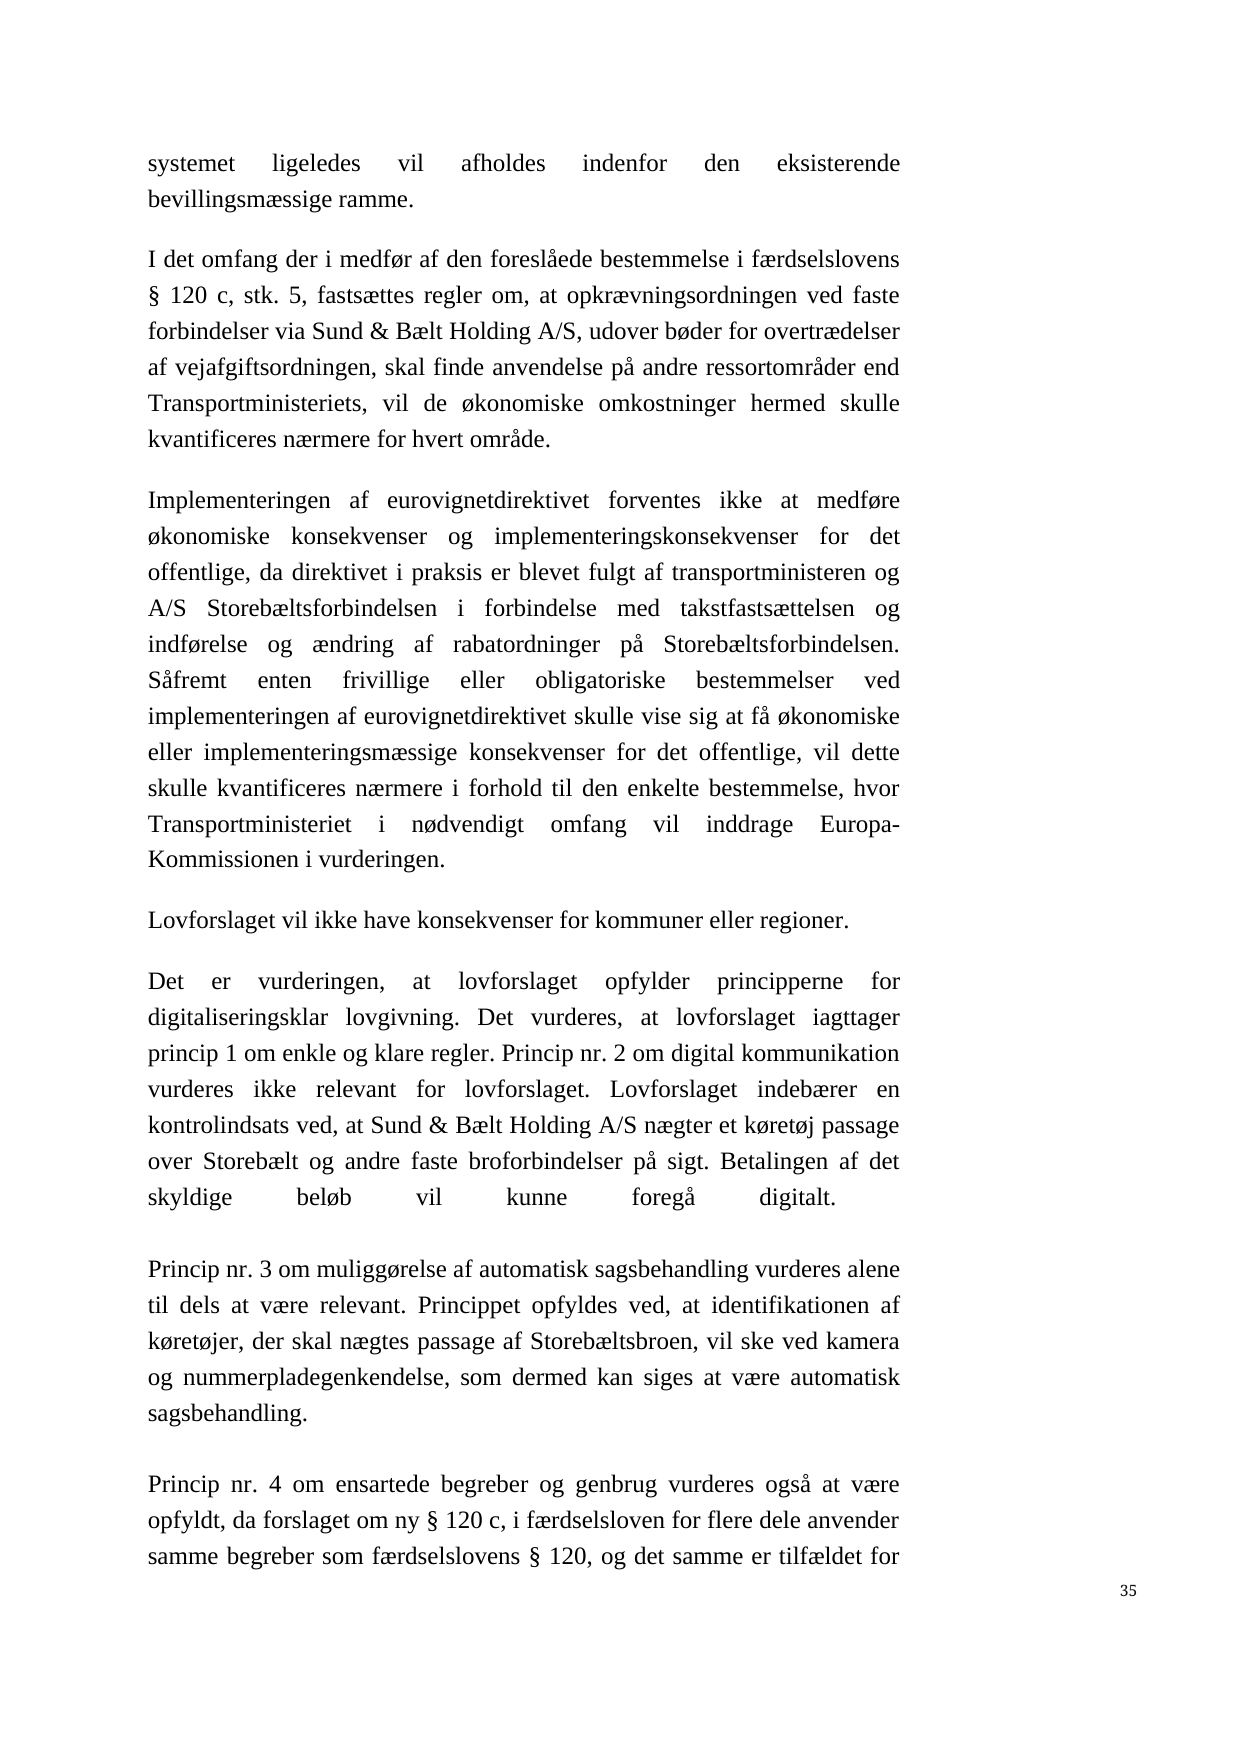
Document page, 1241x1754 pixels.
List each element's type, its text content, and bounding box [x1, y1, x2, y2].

text I det omfang der i medfør af den foreslåede bestemmelse i færdselslovens § 120 c, stk. 5, fastsættes regler om, at opkrævningsordningen ved faste forbindelser via Sund & Bælt Holding A/S, udover bøder for overtrædelser af vejafgiftsordningen, skal finde anvendelse på andre ressortområder end Transportministeriets, vil de økonomiske omkostninger hermed skulle kvantificeres nærmere for hvert område. [148, 244, 901, 453]
text Lovforslaget vil ikke have konsekvenser for kommuner eller regioner. [148, 906, 901, 934]
text Implementeringen af eurovignetdirektivet forventes ikke at medføre økonomiske konsekvenser og implementeringskonsekvenser for det offentlige, da direktivet i praksis er blevet fulgt af transportministeren og A/S Storebæltsforbindelsen i forbindelse med takstfastsættelsen og indførelse og ændring af rabatordninger på Storebæltsforbindelsen. Såfremt enten frivillige eller obligatoriske bestemmelser ved implementeringen af eurovignetdirektivet skulle vise sig at få økonomiske eller implementeringsmæssige konsekvenser for det offentlige, vil dette skulle kvantificeres nærmere i forhold til den enkelte bestemmelse, hvor Transportministeriet i nødvendigt omfang vil inddrage Europa-Kommissionen i vurderingen. [148, 485, 901, 873]
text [148, 966, 901, 1570]
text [148, 148, 901, 212]
